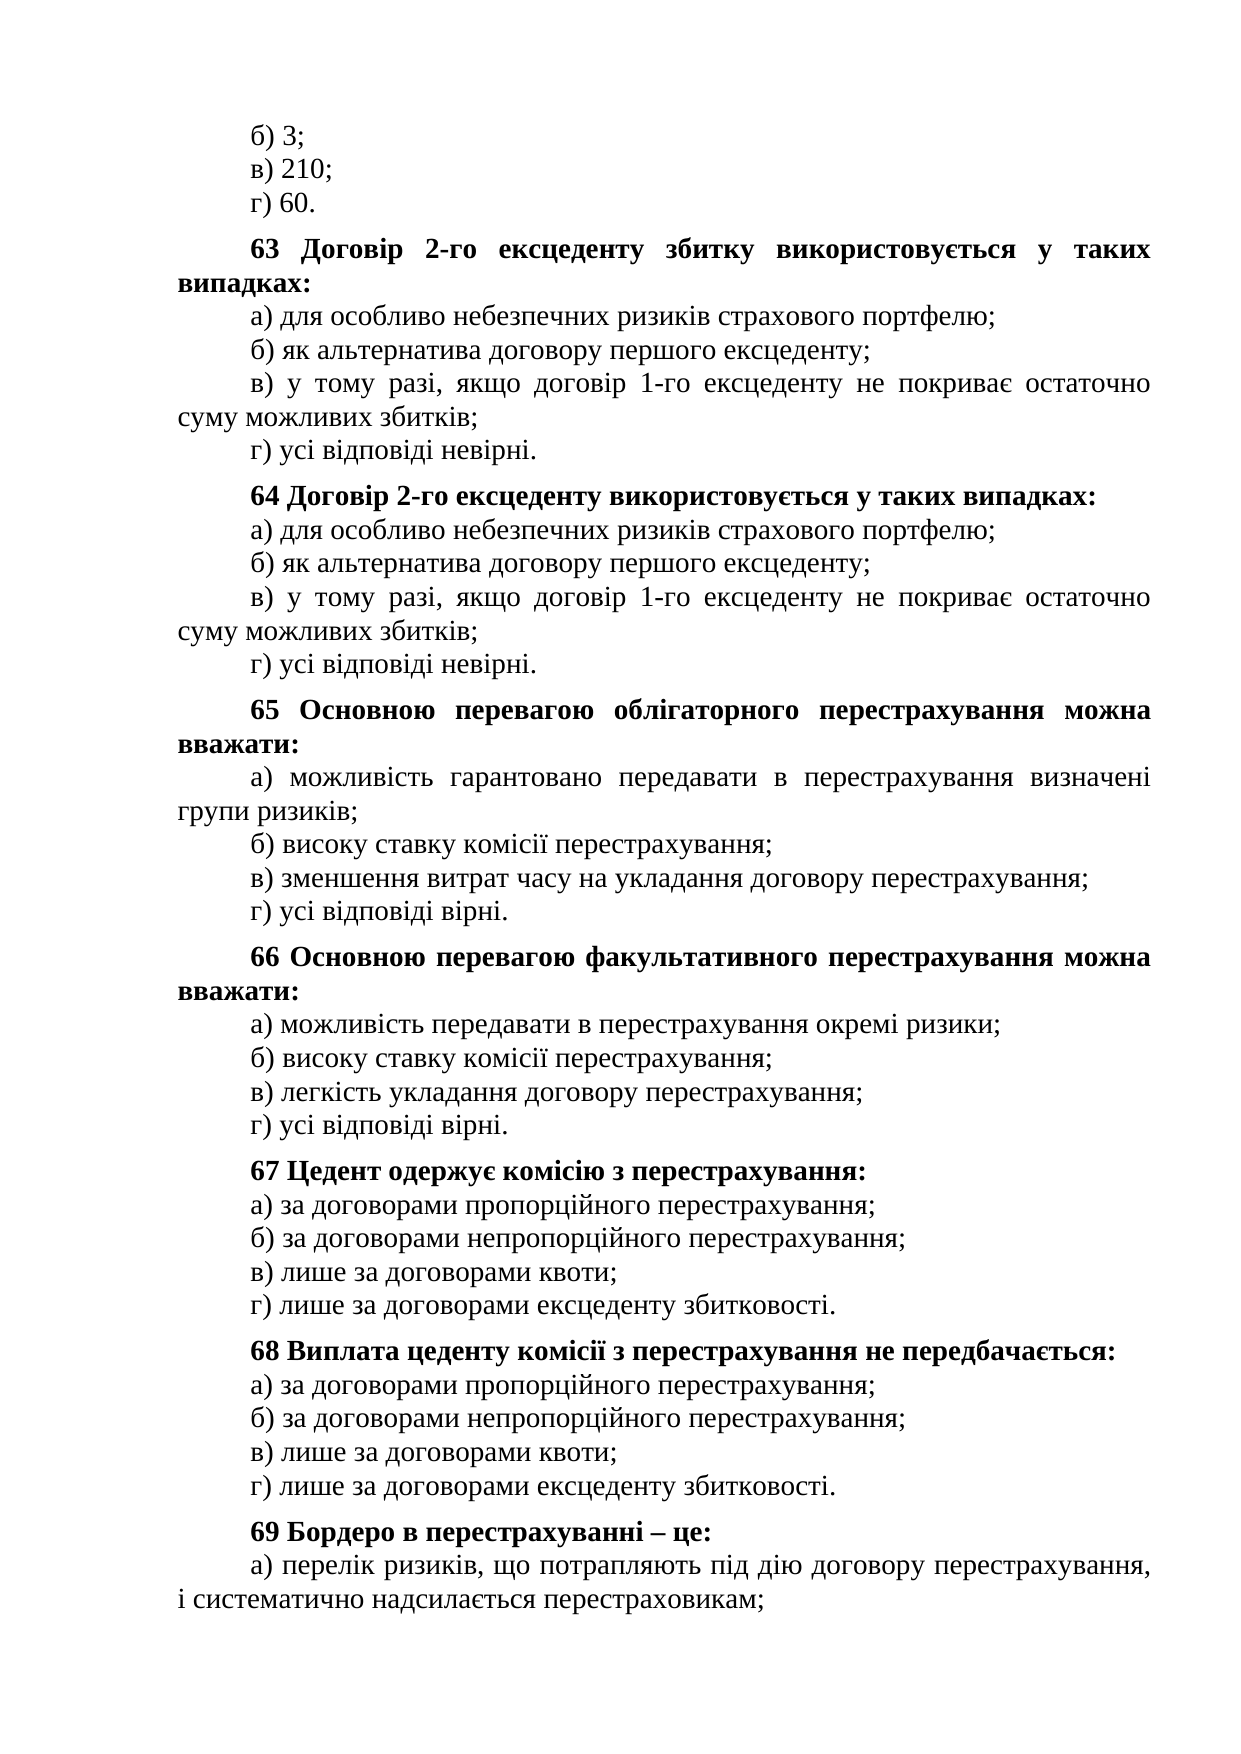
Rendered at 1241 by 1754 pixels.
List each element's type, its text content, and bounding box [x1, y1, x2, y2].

text 65 Основною перевагою облігаторного перестрахування можна вважати: [177, 692, 1152, 759]
text б) за договорами непропорційного перестрахування; [177, 1401, 1152, 1434]
text г) 60. [177, 185, 1152, 219]
text б) як альтернатива договору першого ексцеденту; [177, 546, 1152, 579]
text б) як альтернатива договору першого ексцеденту; [177, 332, 1152, 365]
text в) лише за договорами квоти; [177, 1434, 1152, 1468]
text б) 3; [177, 118, 1152, 152]
text в) легкість укладання договору перестрахування; [177, 1074, 1152, 1107]
text в) лише за договорами квоти; [177, 1254, 1152, 1287]
text а) для особливо небезпечних ризиків страхового портфелю; [177, 512, 1152, 546]
text а) для особливо небезпечних ризиків страхового портфелю; [177, 298, 1152, 332]
text б) високу ставку комісії перестрахування; [177, 1040, 1152, 1074]
text г) усі відповіді вірні. [177, 893, 1152, 927]
text 67 Цедент одержує комісію з перестрахування: [177, 1153, 1152, 1187]
text г) лише за договорами ексцеденту збитковості. [177, 1468, 1152, 1501]
text 68 Виплата цеденту комісії з перестрахування не передбачається: [177, 1333, 1152, 1367]
text а) можливість передавати в перестрахування окремі ризики; [177, 1007, 1152, 1040]
text в) зменшення витрат часу на укладання договору перестрахування; [177, 860, 1152, 893]
text 64 Договір 2-го ексцеденту використовується у таких випадках: [177, 478, 1152, 512]
text г) усі відповіді невірні. [177, 646, 1152, 680]
text в) у тому разі, якщо договір 1-го ексцеденту не покриває остаточно суму можливих збитків; [177, 365, 1152, 432]
text 63 Договір 2-го ексцеденту збитку використовується у таких випадках: [177, 231, 1152, 298]
text 69 Бордеро в перестрахуванні – це: [177, 1514, 1152, 1547]
text в) у тому разі, якщо договір 1-го ексцеденту не покриває остаточно суму можливих збитків; [177, 579, 1152, 646]
text г) лише за договорами ексцеденту збитковості. [177, 1287, 1152, 1321]
text б) високу ставку комісії перестрахування; [177, 826, 1152, 860]
text г) усі відповіді невірні. [177, 432, 1152, 466]
text а) перелік ризиків, що потрапляють під дію договору перестрахування, і систематично надсилається перестраховикам; [177, 1547, 1152, 1614]
text в) 210; [177, 152, 1152, 185]
text а) за договорами пропорційного перестрахування; [177, 1187, 1152, 1220]
text 66 Основною перевагою факультативного перестрахування можна вважати: [177, 939, 1152, 1007]
text г) усі відповіді вірні. [177, 1107, 1152, 1141]
text а) за договорами пропорційного перестрахування; [177, 1367, 1152, 1401]
text а) можливість гарантовано передавати в перестрахування визначені групи ризиків; [177, 759, 1152, 826]
text б) за договорами непропорційного перестрахування; [177, 1220, 1152, 1254]
